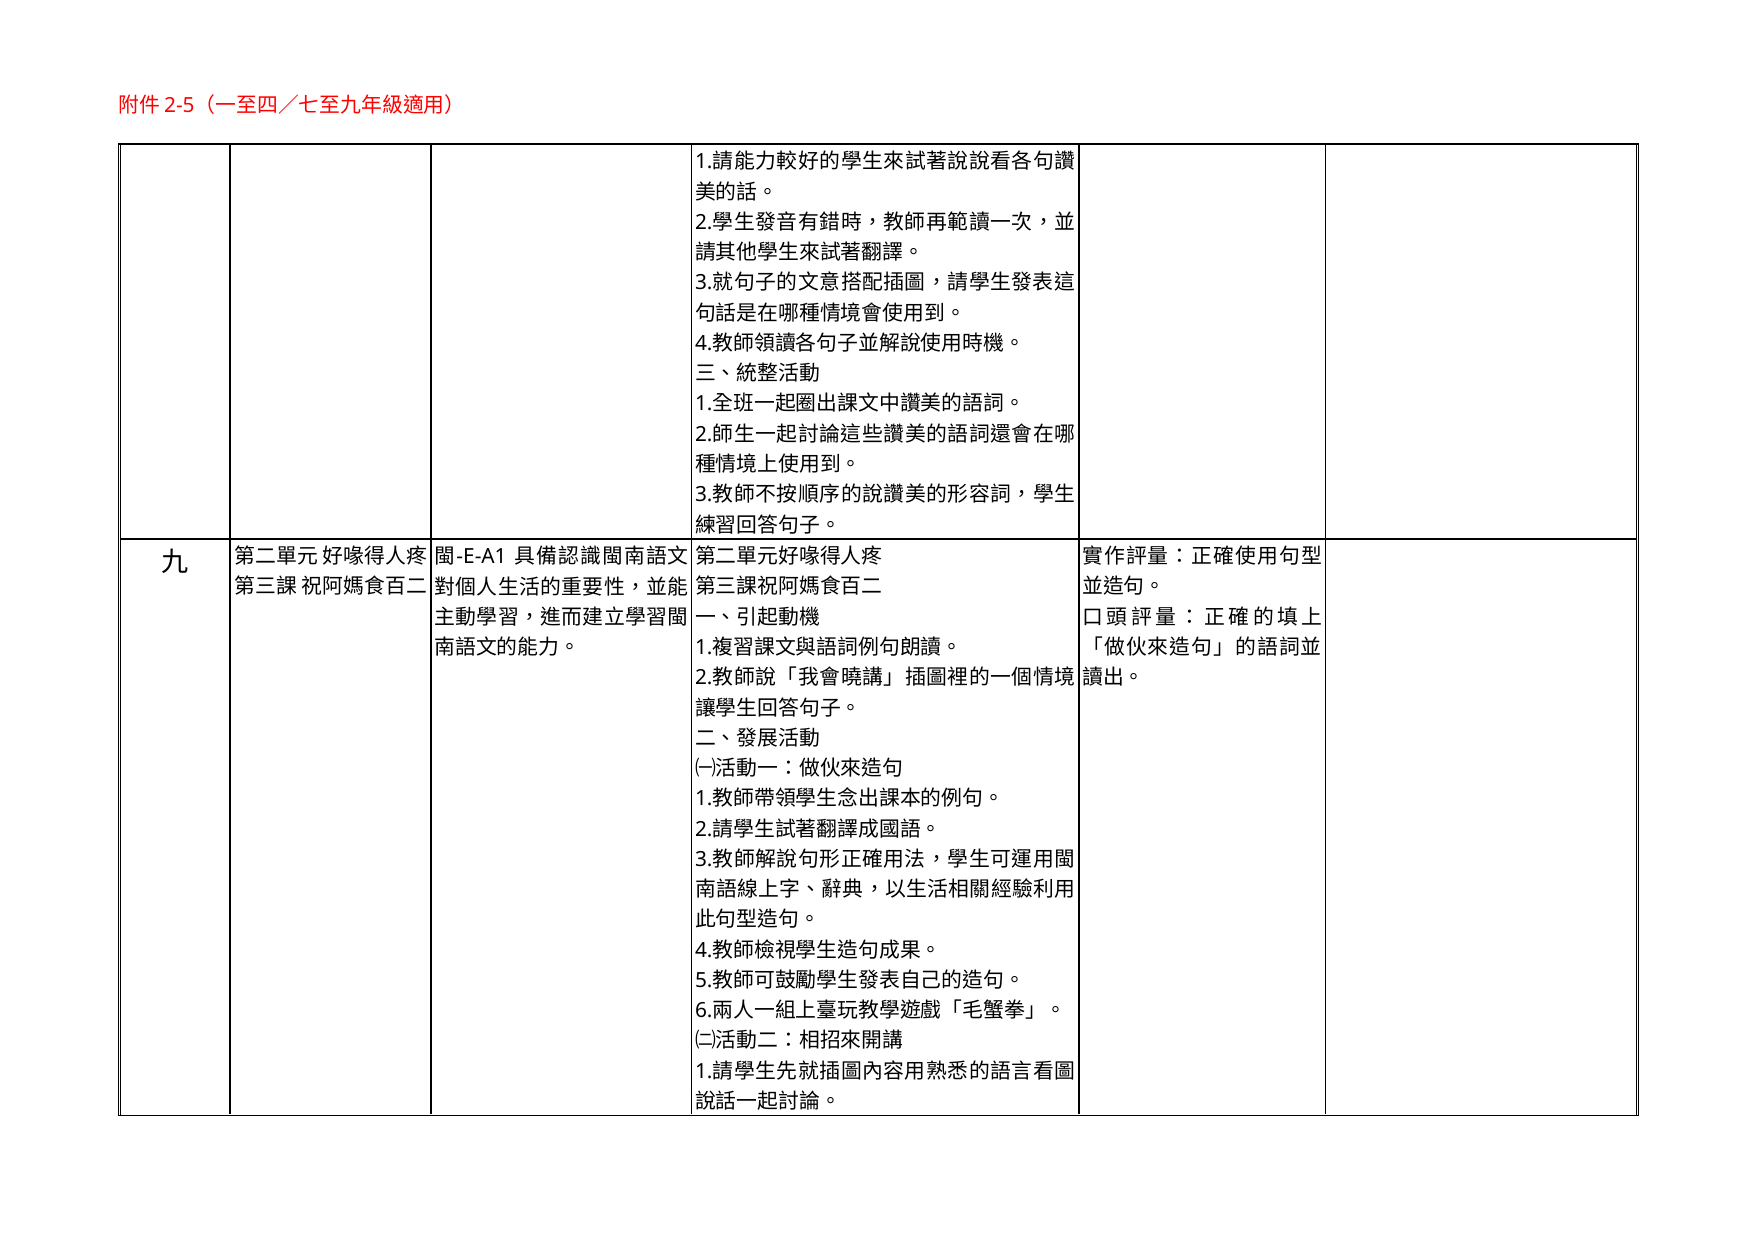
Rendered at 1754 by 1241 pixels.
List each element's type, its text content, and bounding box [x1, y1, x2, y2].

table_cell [231, 145, 430, 538]
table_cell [1080, 540, 1325, 1114]
table_cell [1326, 540, 1636, 1114]
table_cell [432, 145, 691, 538]
table_cell [1326, 145, 1636, 538]
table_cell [231, 540, 430, 1114]
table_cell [432, 540, 691, 1114]
table_cell 八 [121, 145, 229, 538]
table_cell 九 [121, 540, 229, 1114]
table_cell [692, 145, 1078, 538]
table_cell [692, 540, 1078, 1114]
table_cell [1080, 145, 1325, 538]
